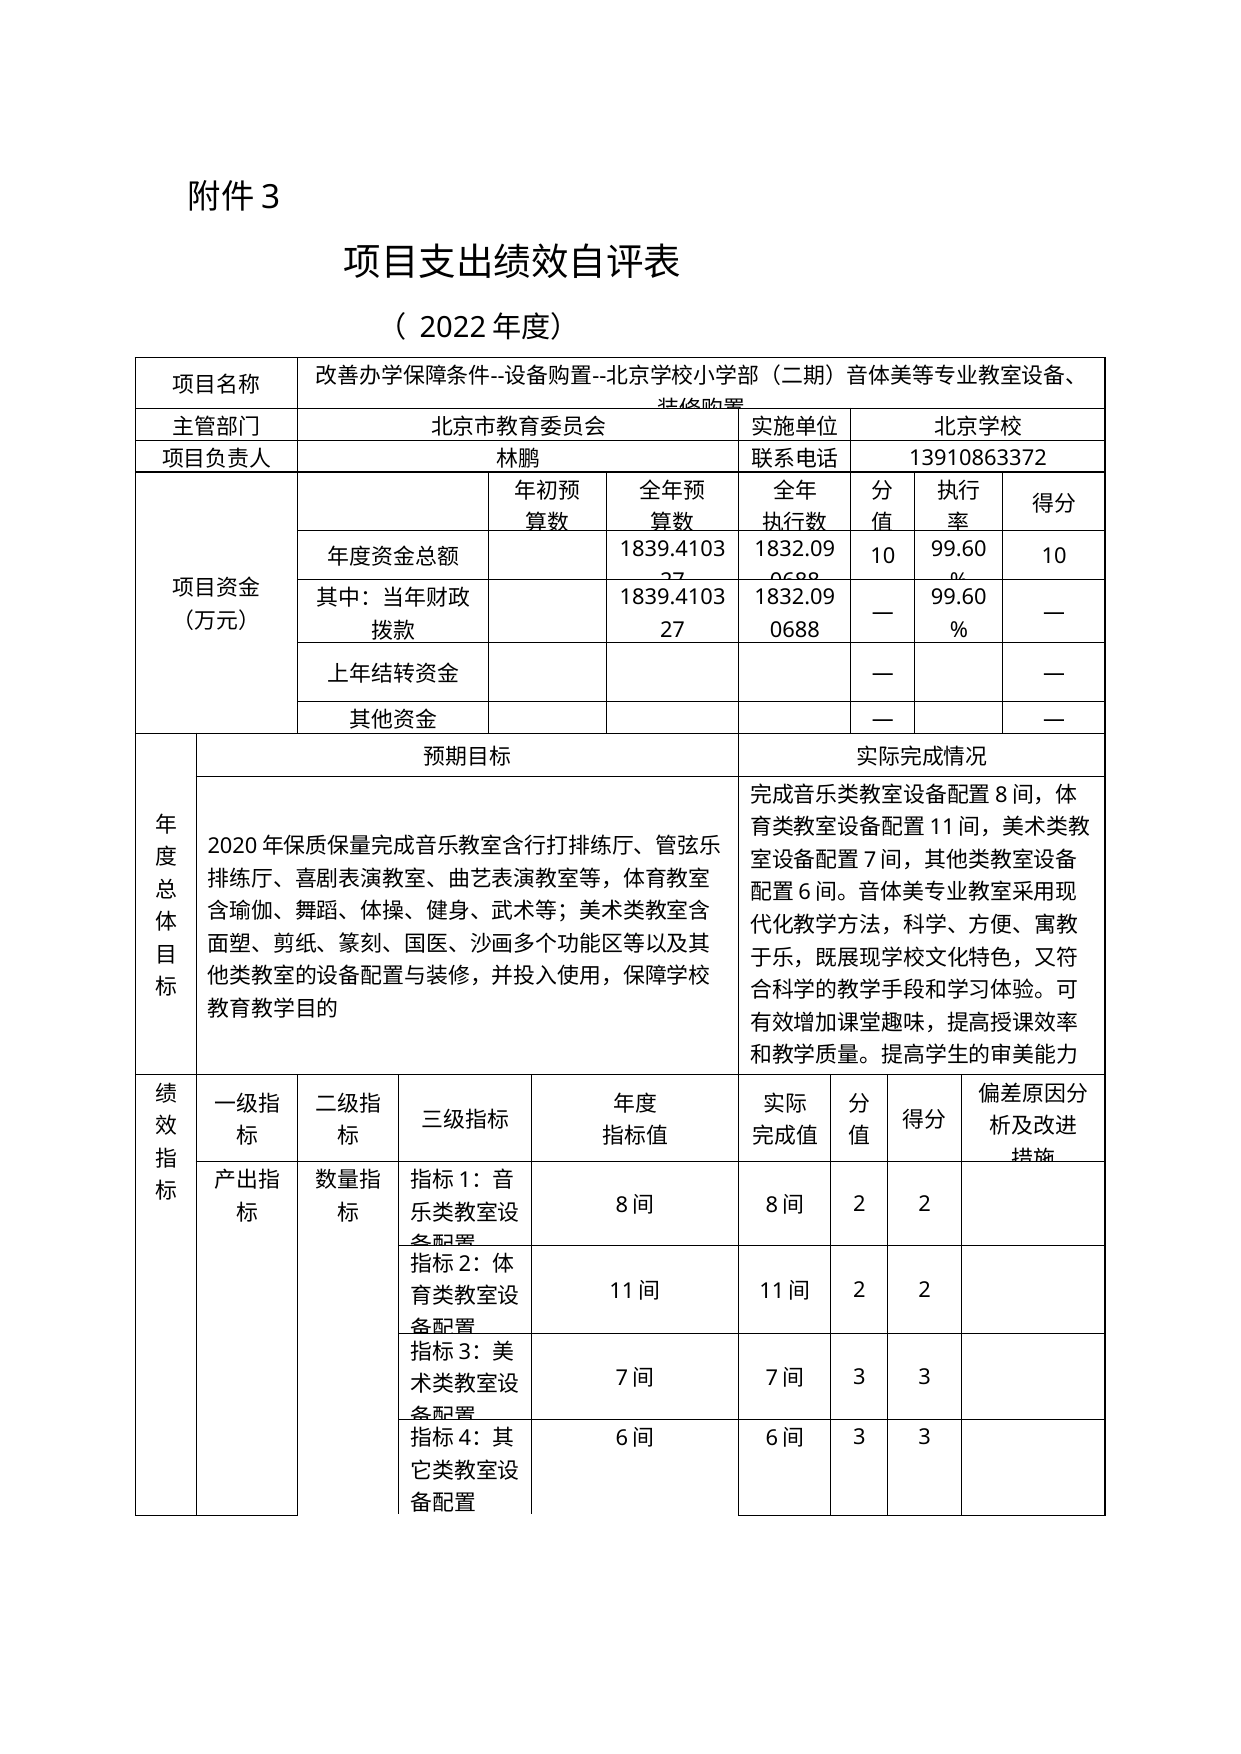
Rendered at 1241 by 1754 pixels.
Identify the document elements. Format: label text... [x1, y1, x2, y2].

table_cell [915, 643, 1002, 701]
table_cell 绩 效 指 标 [136, 1075, 196, 1515]
table_cell [962, 1420, 1104, 1515]
table_cell 指标1：音乐类教室设备配置 [399, 1162, 531, 1244]
table_cell 三级指标 [399, 1075, 531, 1161]
table_cell 数量指标 [298, 1162, 399, 1515]
table_cell 2 [831, 1246, 887, 1332]
table_cell 全年预 算数 [607, 473, 738, 530]
table_cell [298, 473, 488, 530]
table_header 项目名称 [136, 358, 297, 408]
table_cell 指标4：其它类教室设备配置 [399, 1420, 531, 1515]
table_cell [739, 643, 850, 701]
table_cell 2 [888, 1162, 961, 1244]
table_cell 3 [831, 1334, 887, 1419]
table_cell 联系电话 [739, 441, 850, 471]
table_cell 其中：当年财政 拨款 [298, 580, 488, 642]
table_cell 1832.090688 [739, 531, 850, 579]
table_cell 执行率 [915, 473, 1002, 530]
table_cell 指标2：体育类教室设备配置 [399, 1246, 531, 1332]
table_cell — [851, 702, 914, 732]
table_cell 北京市教育委员会 [298, 409, 738, 439]
table_cell [607, 702, 738, 732]
table_cell 3 [888, 1334, 961, 1419]
table_cell 偏差原因分析及改进 措施 [962, 1075, 1104, 1161]
table_cell 2 [831, 1162, 887, 1244]
table_cell 2020年保质保量完成音乐教室含行打排练厅、管弦乐排练厅、喜剧表演教室、曲艺表演教室等，体育教室含瑜伽、舞蹈、体操、健身、武术等；美术类教室含面塑、剪纸、篆刻、国医、沙画多个功能区等以及其他类教室的设备配置与装修，并投入使用，保障学校教育教学目的 [197, 777, 738, 1074]
table_cell 年度资金总额 [298, 531, 488, 579]
table_cell 11间 [532, 1246, 738, 1332]
text 附件3 [187, 162, 1053, 227]
table_cell 实施单位 [739, 409, 850, 439]
table_cell 指标3：美术类教室设备配置 [399, 1334, 531, 1419]
table_cell 10 [851, 531, 914, 579]
table_cell 1839.410327 [607, 580, 738, 642]
table_cell 实际完成情况 [739, 734, 1104, 776]
table_cell — [851, 580, 914, 642]
table_cell 全年 执行数 [739, 473, 850, 530]
table_cell 7间 [532, 1334, 738, 1419]
table_cell 完成音乐类教室设备配置8间，体育类教室设备配置11间，美术类教室设备配置7间，其他类教室设备配置6间。音体美专业教室采用现代化教学方法，科学、方便、寓教于乐，既展现学校文化特色，又符合科学的教学手段和学习体验。可有效增加课堂趣味，提高授课效率和教学质量。提高学生的审美能力及实践能力。提供必要的运动知识、技能，还要注意培养学生良好的意志品质。 [739, 777, 1104, 1074]
table_cell [607, 643, 738, 701]
table_cell 6间 [531, 1420, 738, 1515]
table_cell 1839.410327 [607, 531, 738, 579]
table_cell — [1003, 580, 1104, 642]
table_cell 2 [888, 1246, 961, 1332]
table_cell 11间 [739, 1246, 830, 1332]
table_cell 3 [831, 1420, 887, 1515]
table_cell — [1003, 643, 1104, 701]
table_cell 13910863372 [851, 441, 1104, 471]
table_cell 林鹏 [298, 441, 738, 471]
table_cell [915, 702, 1002, 732]
table_cell 项目负责人 [136, 441, 297, 471]
table_cell [962, 1246, 1104, 1332]
table_cell 得分 [1003, 473, 1104, 530]
table_cell [962, 1334, 1104, 1419]
table_cell 产出指标 [197, 1162, 297, 1515]
table_cell [489, 580, 606, 642]
table_cell 分值 [851, 473, 914, 530]
table_cell 99.60% [915, 531, 1002, 579]
table_cell 10 [1003, 531, 1104, 579]
table_cell 7间 [739, 1334, 830, 1419]
table_cell 预期目标 [197, 734, 738, 776]
table_cell 主管部门 [136, 409, 297, 439]
table_cell 一级指标 [197, 1075, 297, 1161]
text 项目支出绩效自评表 [187, 227, 1053, 292]
table_cell [962, 1162, 1104, 1244]
table_cell 8间 [739, 1162, 830, 1244]
table_cell — [1003, 702, 1104, 732]
table_cell 99.60% [915, 580, 1002, 642]
table_cell 北京学校 [851, 409, 1104, 439]
table_cell — [851, 643, 914, 701]
table_cell [489, 643, 606, 701]
table_cell 年度 指标值 [532, 1075, 738, 1161]
table_cell 上年结转资金 [298, 643, 488, 701]
table_cell 8间 [532, 1162, 738, 1244]
table_cell 项目资金 （万元） [136, 473, 297, 732]
table_cell 二级指标 [298, 1075, 398, 1161]
table_header 改善办学保障条件--设备购置--北京学校小学部（二期）音体美等专业教室设备、装修购置 [298, 358, 1104, 408]
table_cell 实际 完成值 [739, 1075, 830, 1161]
table_cell 其他资金 [298, 702, 488, 732]
table_cell 得分 [888, 1075, 961, 1161]
table_cell [489, 531, 606, 579]
table_cell [739, 702, 850, 732]
table_cell 3 [888, 1420, 961, 1515]
table_cell 分值 [831, 1075, 887, 1161]
table_cell 年初预 算数 [489, 473, 606, 530]
text （ 2022年度） [187, 292, 1053, 357]
table_cell [489, 702, 606, 732]
table_cell 年度总体目标 [136, 734, 196, 1074]
table_cell 1832.090688 [739, 580, 850, 642]
table_cell 6间 [739, 1420, 830, 1515]
